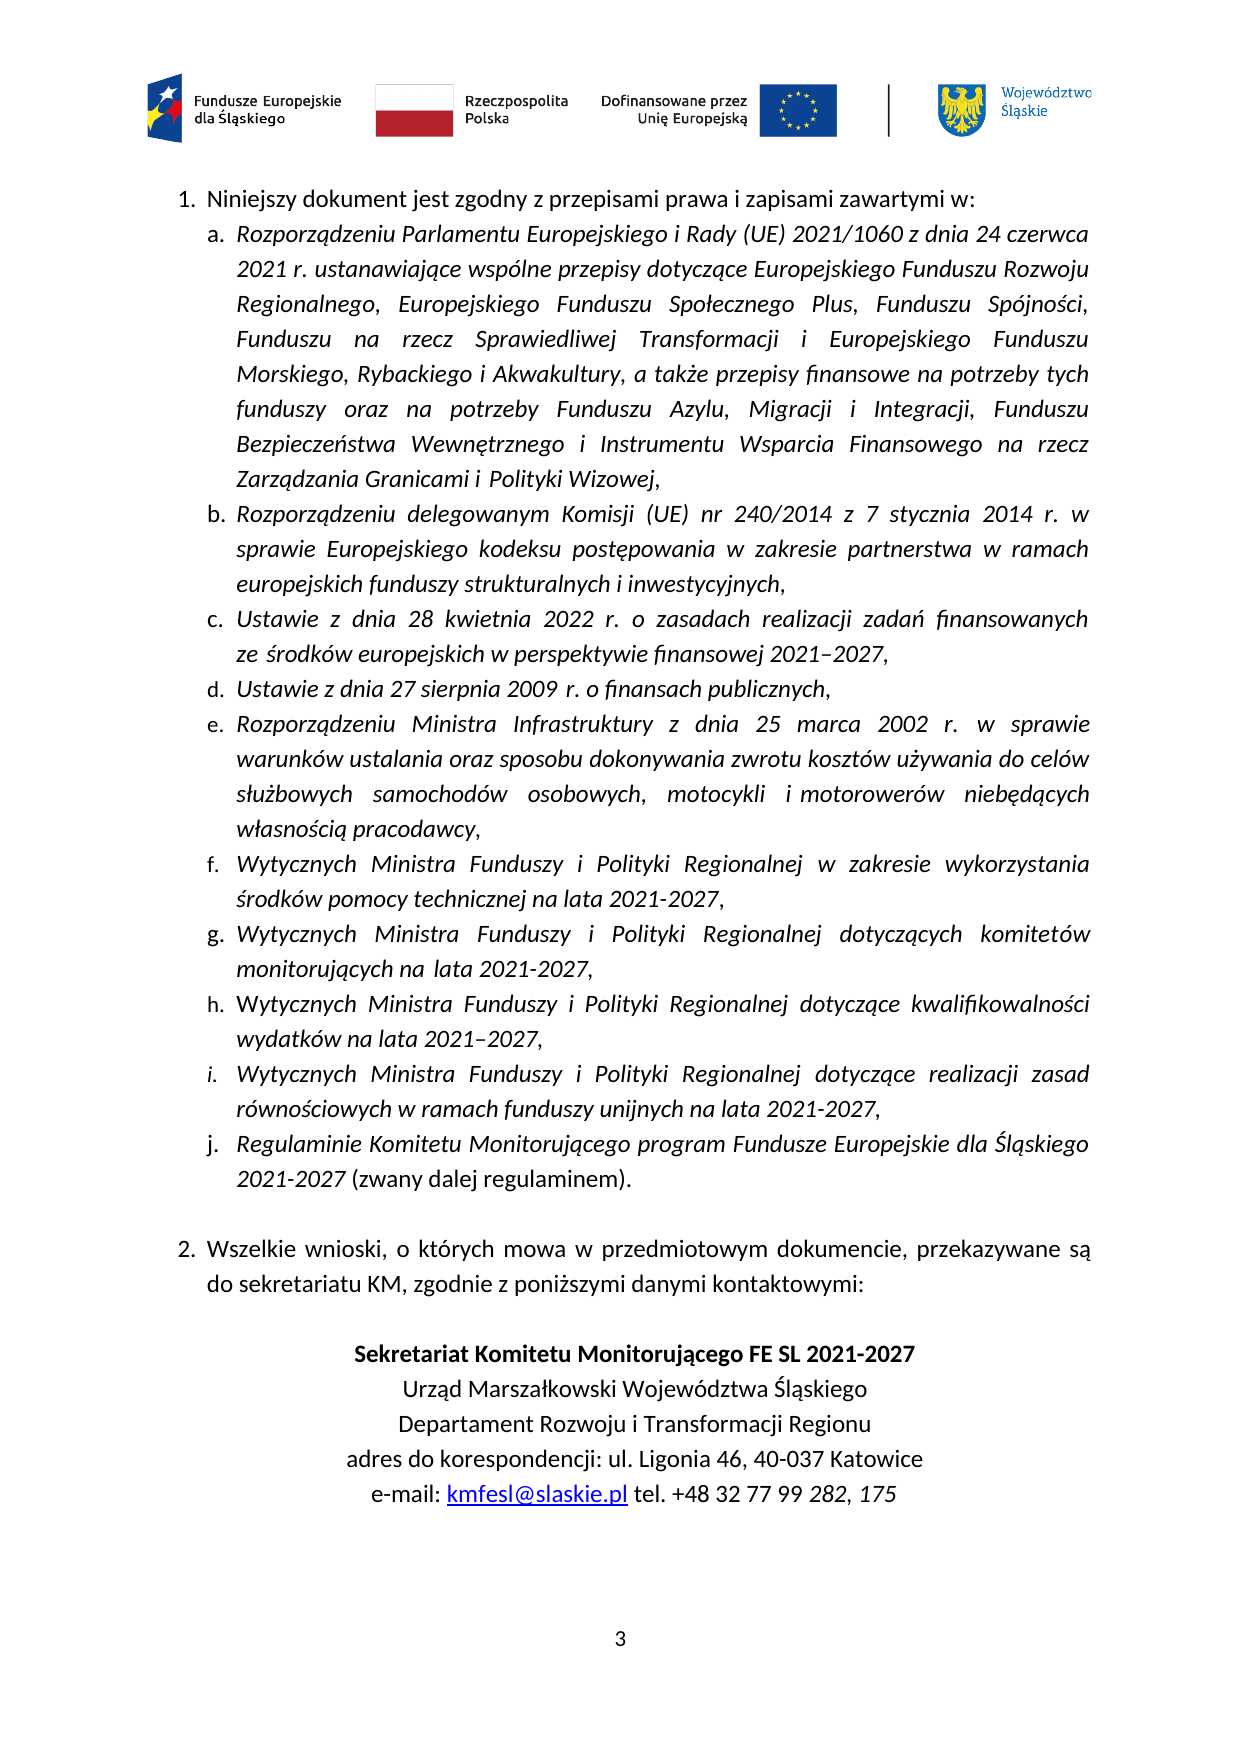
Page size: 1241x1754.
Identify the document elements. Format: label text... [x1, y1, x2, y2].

list e-mail: kmfesl@slaskie.pl tel. +48 32 77 99 282, 175 [177, 1478, 1093, 1508]
list Rozporządzeniu Ministra Infrastruktury z dnia 25 marca 2002 r. w sprawie warunków ustalania oraz sposobu dokonywania zwrotu kosztów używania do celów służbowych samochodów osobowych, motocykli i motorowerów niebędących własnością pracodawcy, [207, 708, 1093, 843]
list Niniejszy dokument jest zgodny z przepisami prawa i zapisami zawartymi w: [177, 183, 1093, 213]
picture [147, 73, 1092, 143]
list Wytycznych Ministra Funduszy i Polityki Regionalnej dotyczących komitetów monitorujących na lata 2021-2027, [207, 918, 1093, 983]
list Rozporządzeniu delegowanym Komisji (UE) nr 240/2014 z 7 stycznia 2014 r. w sprawie Europejskiego kodeksu postępowania w zakresie partnerstwa w ramach europejskich funduszy strukturalnych i inwestycyjnych, [207, 498, 1093, 598]
list Departament Rozwoju i Transformacji Regionu [177, 1408, 1093, 1438]
list Wytycznych Ministra Funduszy i Polityki Regionalnej dotyczące kwalifikowalności wydatków na lata 2021–2027, [207, 988, 1093, 1053]
list adres do korespondencji: ul. Ligonia 46, 40-037 Katowice [177, 1443, 1093, 1473]
list Ustawie z dnia 28 kwietnia 2022 r. o zasadach realizacji zadań finansowanych ze środków europejskich w perspektywie finansowej 2021–2027, [207, 603, 1093, 668]
list Urząd Marszałkowski Województwa Śląskiego [177, 1373, 1093, 1403]
list Wytycznych Ministra Funduszy i Polityki Regionalnej w zakresie wykorzystania środków pomocy technicznej na lata 2021-2027, [207, 848, 1093, 913]
list Regulaminie Komitetu Monitorującego program Fundusze Europejskie dla Śląskiego 2021-2027 (zwany dalej regulaminem). [207, 1128, 1093, 1193]
list Sekretariat Komitetu Monitorującego FE SL 2021-2027 [177, 1338, 1093, 1368]
list Wytycznych Ministra Funduszy i Polityki Regionalnej dotyczące realizacji zasad równościowych w ramach funduszy unijnych na lata 2021-2027, [207, 1058, 1093, 1123]
list Ustawie z dnia 27 sierpnia 2009 r. o finansach publicznych, [207, 673, 1093, 703]
list Rozporządzeniu Parlamentu Europejskiego i Rady (UE) 2021/1060 z dnia 24 czerwca 2021 r. ustanawiające wspólne przepisy dotyczące Europejskiego Funduszu Rozwoju Regionalnego, Europejskiego Funduszu Społecznego Plus, Funduszu Spójności, Funduszu na rzecz Sprawiedliwej Transformacji i Europejskiego Funduszu Morskiego, Rybackiego i Akwakultury, a także przepisy finansowe na potrzeby tych funduszy oraz na potrzeby Funduszu Azylu, Migracji i Integracji, Funduszu Bezpieczeństwa Wewnętrznego i Instrumentu Wsparcia Finansowego na rzecz Zarządzania Granicami i Polityki Wizowej, [207, 218, 1093, 493]
list Wszelkie wnioski, o których mowa w przedmiotowym dokumencie, przekazywane są do sekretariatu KM, zgodnie z poniższymi danymi kontaktowymi: [177, 1233, 1093, 1298]
